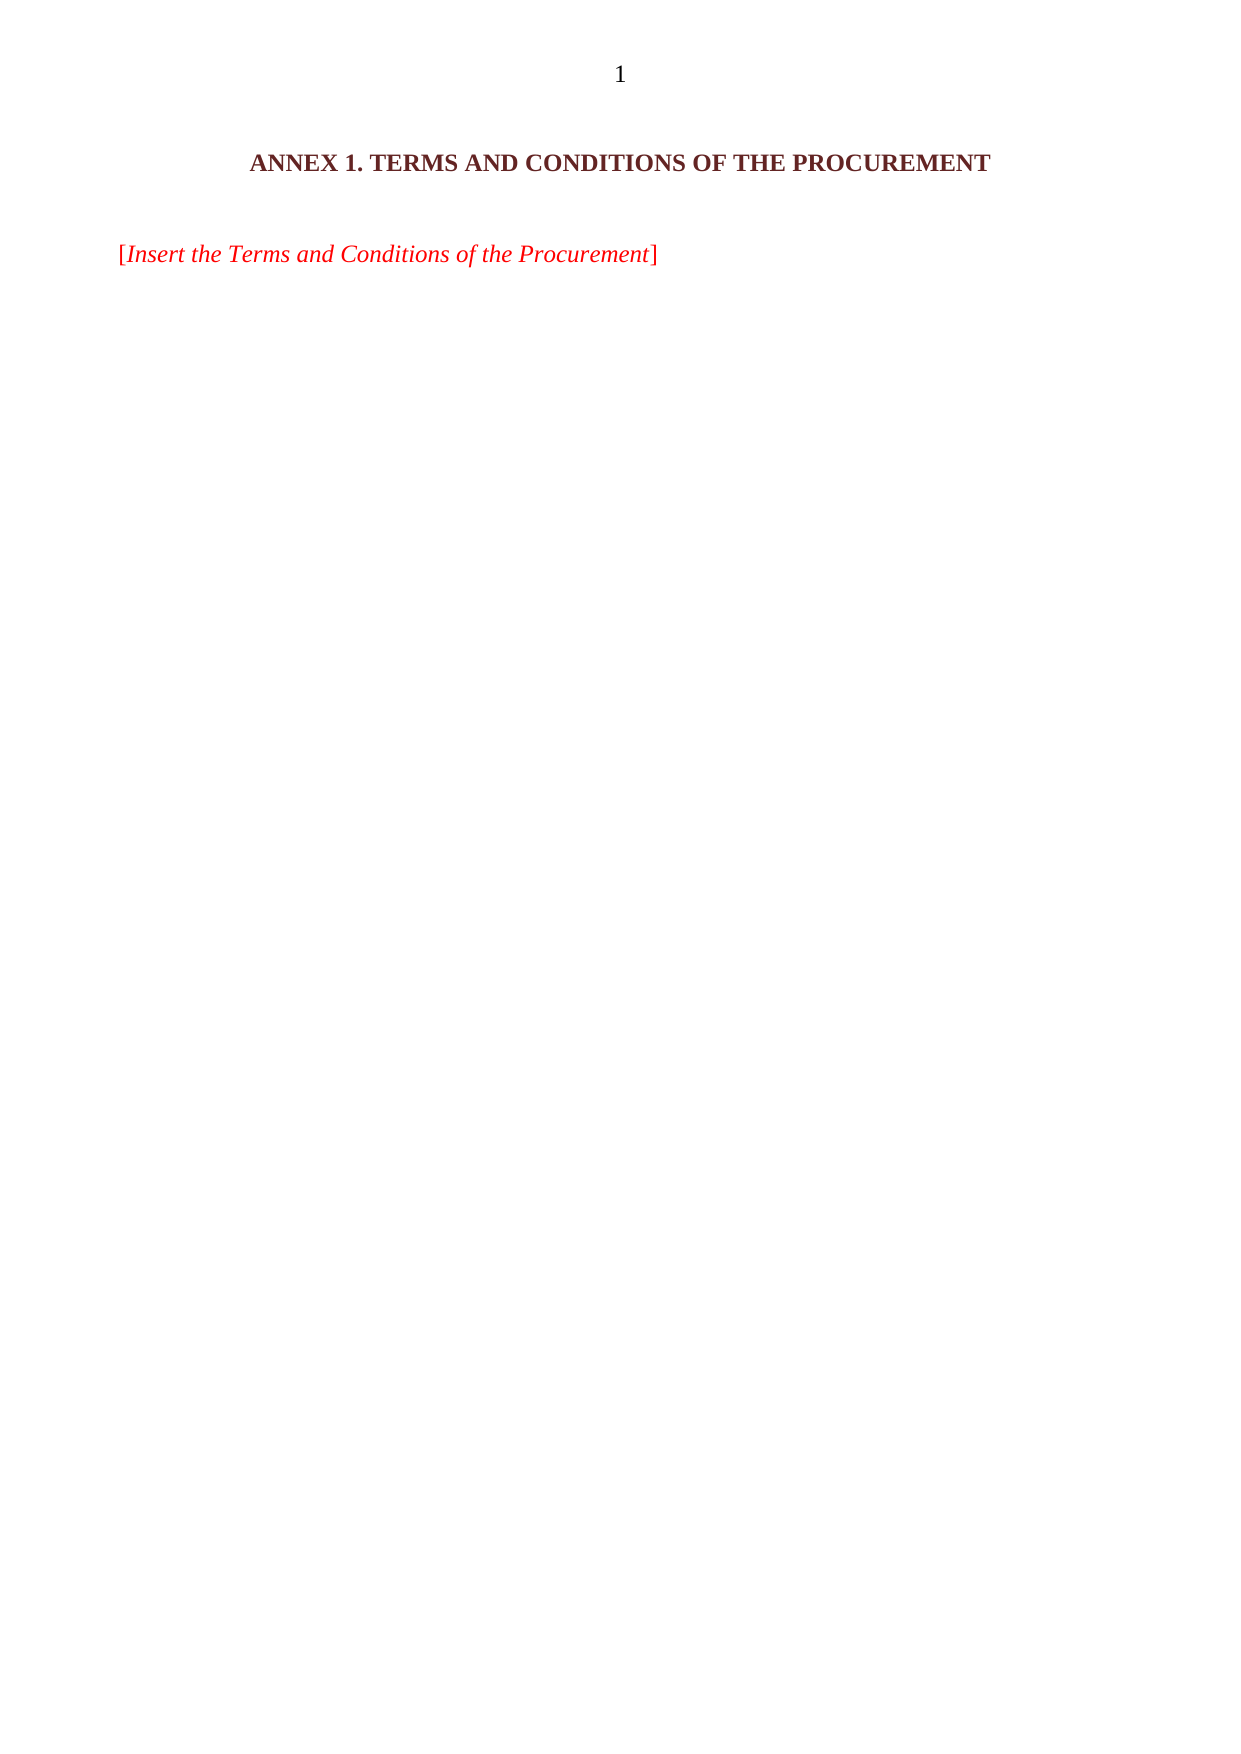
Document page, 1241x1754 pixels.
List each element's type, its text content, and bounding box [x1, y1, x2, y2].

text [Insert the Terms and Conditions of the Procurement] [118, 239, 1122, 267]
text ANNEX 1. TERMS AND CONDITIONS OF THE PROCUREMENT [118, 148, 1122, 176]
